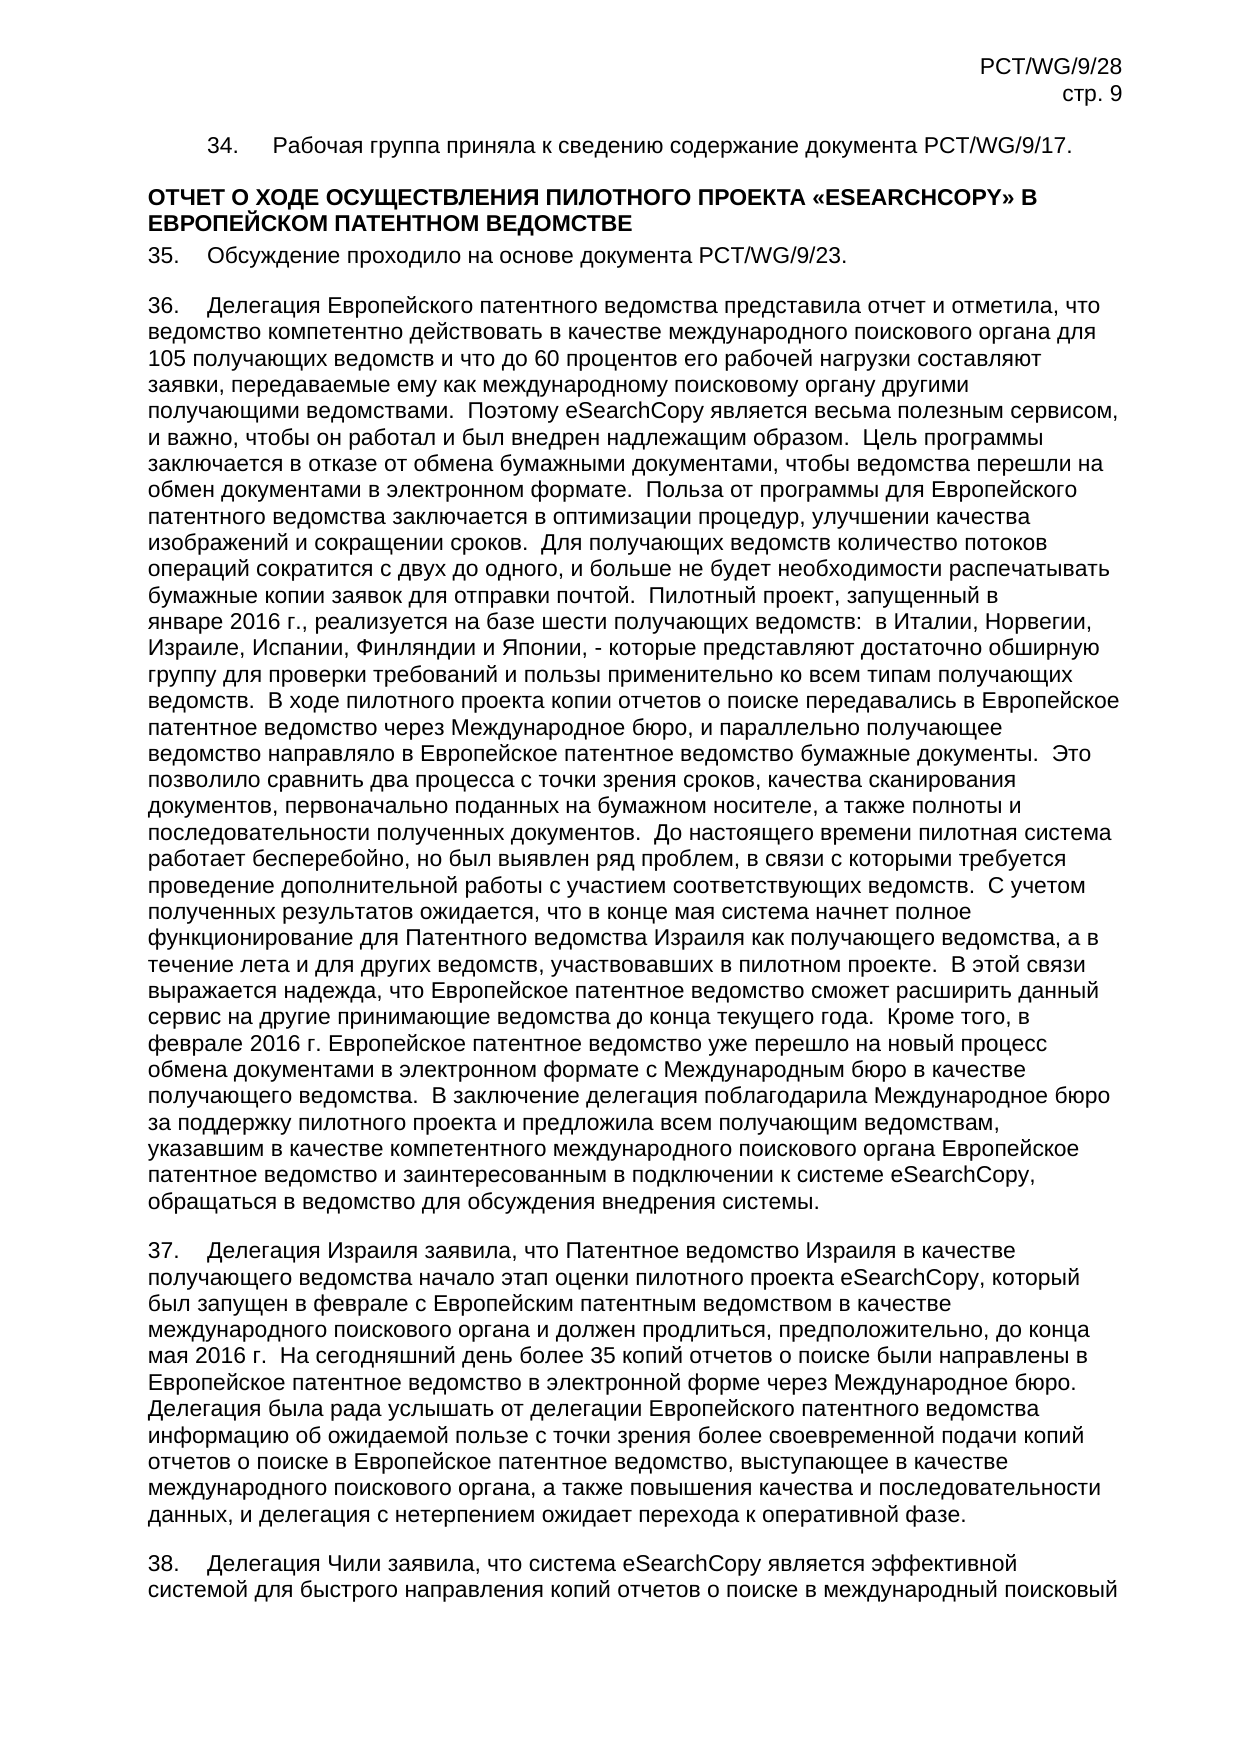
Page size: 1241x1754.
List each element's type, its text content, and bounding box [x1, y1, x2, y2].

subtitle Отчет о ходе осуществления пилотного проекта «eSearchCopy» в Европейском патентном ведомстве [148, 183, 1122, 236]
text Делегация Израиля заявила, что Патентное ведомство Израиля в качестве получающего ведомства начало этап оценки пилотного проекта eSearchCopy, который был запущен в феврале с Европейским патентным ведомством в качестве международного поискового органа и должен продлиться, предположительно, до конца мая 2016 г. На сегодняшний день более 35 копий отчетов о поиске были направлены в Европейское патентное ведомство в электронной форме через Международное бюро. Делегация была рада услышать от делегации Европейского патентного ведомства информацию об ожидаемой пользе с точки зрения более своевременной подачи копий отчетов о поиске в Европейское патентное ведомство, выступающее в качестве международного поискового органа, а также повышения качества и последовательности данных, и делегация с нетерпением ожидает перехода к оперативной фазе. [148, 1237, 1122, 1527]
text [148, 1550, 1122, 1603]
text Рабочая группа приняла к сведению содержание документа PCT/WG/9/17. [207, 132, 1122, 158]
text Обсуждение проходило на основе документа PCT/WG/9/23. [148, 242, 1122, 269]
text Делегация Европейского патентного ведомства представила отчет и отметила, что ведомство компетентно действовать в качестве международного поискового органа для 105 получающих ведомств и что до 60 процентов его рабочей нагрузки составляют заявки, передаваемые ему как международному поисковому органу другими получающими ведомствами. Поэтому eSearchCopy является весьма полезным сервисом, и важно, чтобы он работал и был внедрен надлежащим образом. Цель программы заключается в отказе от обмена бумажными документами, чтобы ведомства перешли на обмен документами в электронном формате. Польза от программы для Европейского патентного ведомства заключается в оптимизации процедур, улучшении качества изображений и сокращении сроков. Для получающих ведомств количество потоков операций сократится с двух до одного, и больше не будет необходимости распечатывать бумажные копии заявок для отправки почтой. Пилотный проект, запущенный в январе 2016 г., реализуется на базе шести получающих ведомств: в Италии, Норвегии, Израиле, Испании, Финляндии и Японии, - которые представляют достаточно обширную группу для проверки требований и пользы применительно ко всем типам получающих ведомств. В ходе пилотного проекта копии отчетов о поиске передавались в Европейское патентное ведомство через Международное бюро, и параллельно получающее ведомство направляло в Европейское патентное ведомство бумажные документы. Это позволило сравнить два процесса с точки зрения сроков, качества сканирования документов, первоначально поданных на бумажном носителе, а также полноты и последовательности полученных документов. До настоящего времени пилотная система работает бесперебойно, но был выявлен ряд проблем, в связи с которыми требуется проведение дополнительной работы с участием соответствующих ведомств. С учетом полученных результатов ожидается, что в конце мая система начнет полное функционирование для Патентного ведомства Израиля как получающего ведомства, а в течение лета и для других ведомств, участвовавших в пилотном проекте. В этой связи выражается надежда, что Европейское патентное ведомство сможет расширить данный сервис на другие принимающие ведомства до конца текущего года. Кроме того, в феврале 2016 г. Европейское патентное ведомство уже перешло на новый процесс обмена документами в электронном формате с Международным бюро в качестве получающего ведомства. В заключение делегация поблагодарила Международное бюро за поддержку пилотного проекта и предложила всем получающим ведомствам, указавшим в качестве компетентного международного поискового органа Европейское патентное ведомство и заинтересованным в подключении к системе eSearchCopy, обращаться в ведомство для обсуждения внедрения системы. [148, 292, 1122, 1214]
